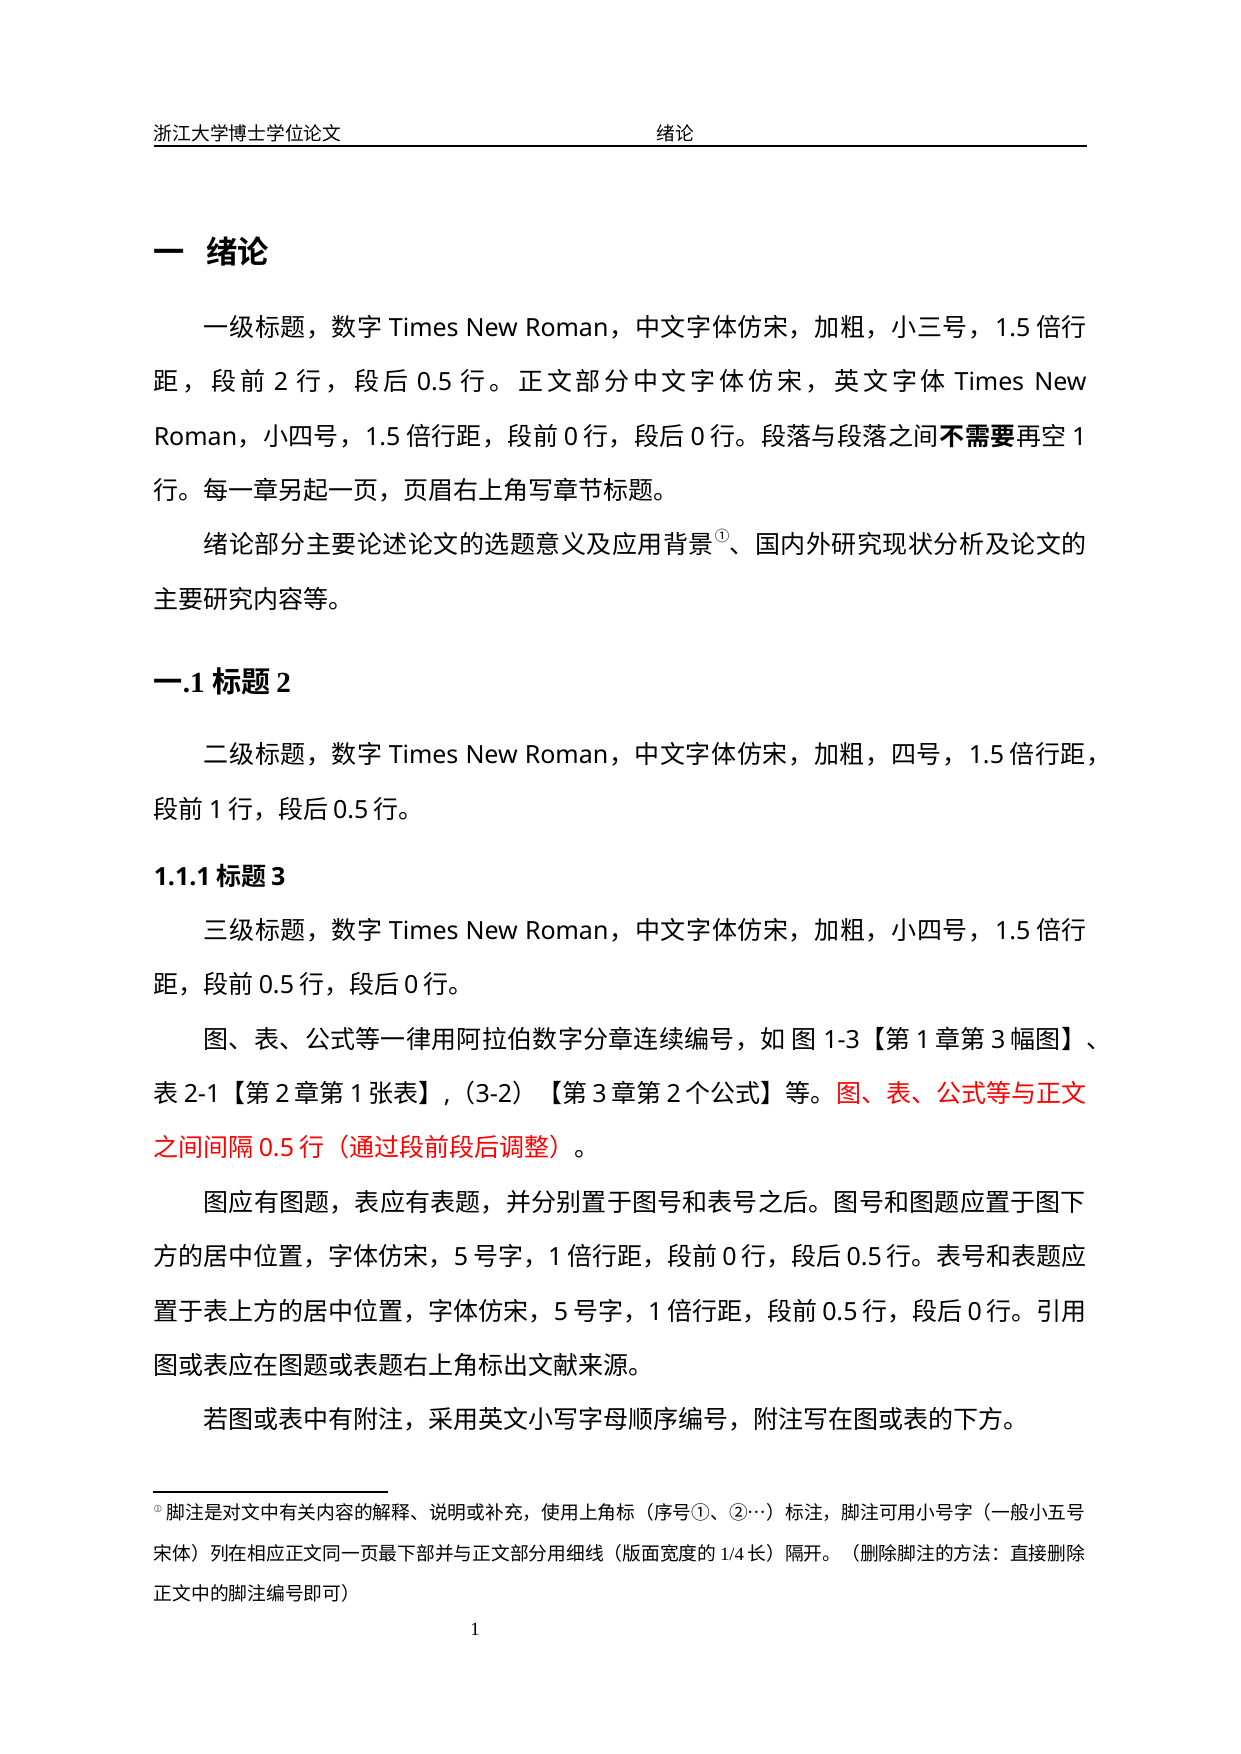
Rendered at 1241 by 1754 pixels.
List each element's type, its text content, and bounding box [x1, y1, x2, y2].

subtitle 绪论 [153, 227, 1087, 272]
text 图应有图题，表应有表题，并分别置于图号和表号之后。图号和图题应置于图下方的居中位置，字体仿宋，5号字，1倍行距，段前0行，段后0.5行。表号和表题应置于表上方的居中位置，字体仿宋，5号字，1倍行距，段前0.5行，段后0行。引用图或表应在图题或表题右上角标出文献来源。 [153, 1182, 1087, 1382]
text 三级标题，数字Times New Roman，中文字体仿宋，加粗，小四号，1.5倍行距，段前0.5行，段后0行。 [153, 910, 1087, 1001]
subtitle 1.1.1标题3 [153, 856, 1087, 892]
text 绪论部分主要论述论文的选题意义及应用背景、国内外研究现状分析及论文的主要研究内容等。 [153, 525, 1087, 616]
text 一级标题，数字Times New Roman，中文字体仿宋，加粗，小三号，1.5倍行距，段前2行，段后0.5行。正文部分中文字体仿宋，英文字体Times New Roman，小四号，1.5倍行距，段前0行，段后0行。段落与段落之间不需要再空1行。每一章另起一页，页眉右上角写章节标题。 [153, 307, 1087, 507]
subtitle 标题2 [153, 659, 1087, 701]
text 二级标题，数字Times New Roman，中文字体仿宋，加粗，四号，1.5倍行距，段前1行，段后0.5行。 [153, 735, 1087, 825]
text 图、表、公式等一律用阿拉伯数字分章连续编号，如 图1-3【第1章第3幅图】、表2-1【第2章第1张表】,（3-2）【第3章第2个公式】等。图、表、公式等与正文之间间隔0.5行（通过段前段后调整）。 [153, 1019, 1087, 1164]
text 若图或表中有附注，采用英文小写字母顺序编号，附注写在图或表的下方。 [153, 1400, 1087, 1436]
